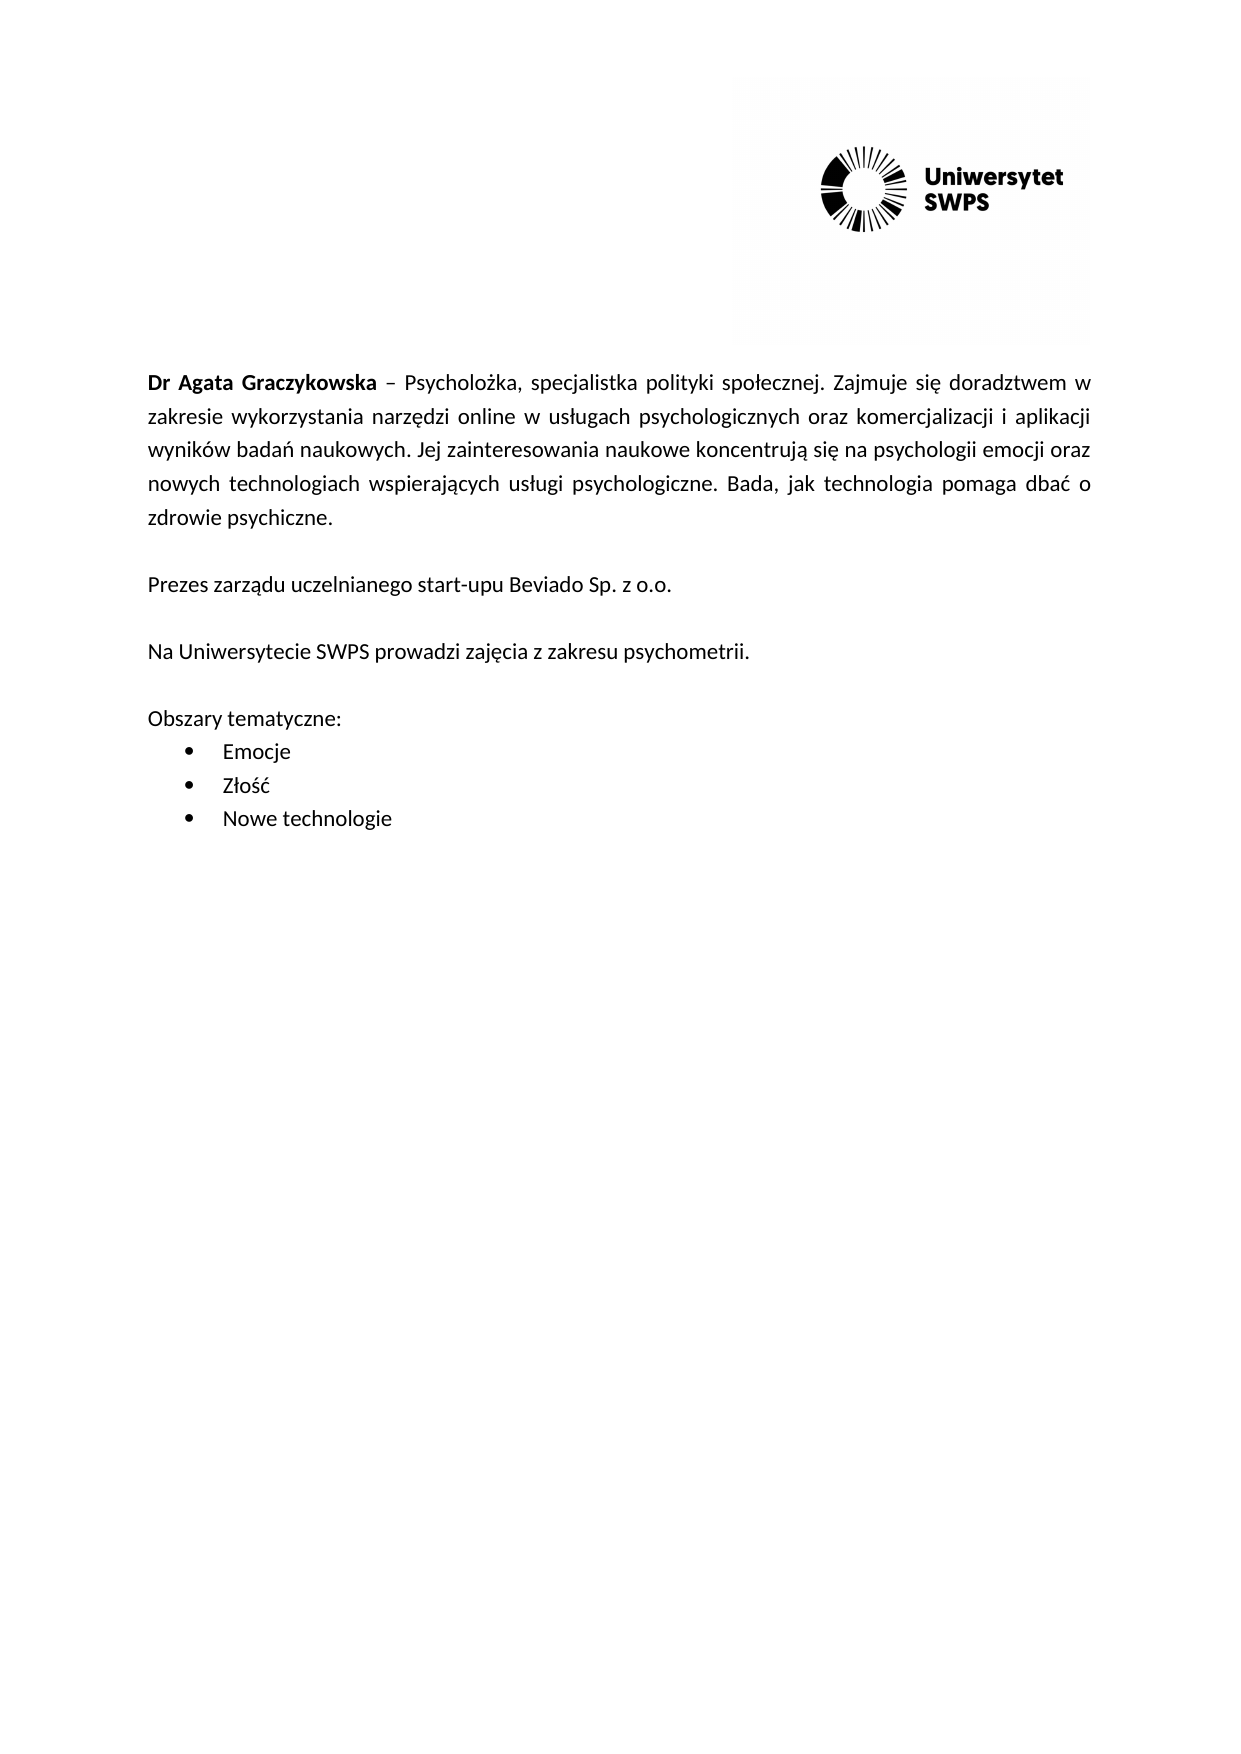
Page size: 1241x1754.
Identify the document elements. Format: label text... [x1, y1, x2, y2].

text Obszary tematyczne: [148, 704, 1092, 732]
picture [731, 77, 1090, 236]
text Prezes zarządu uczelnianego start-upu Beviado Sp. z o.o. [148, 570, 1092, 598]
text Na Uniwersytecie SWPS prowadzi zajęcia z zakresu psychometrii. [148, 637, 1092, 665]
text Dr Agata Graczykowska – Psycholożka, specjalistka polityki społecznej. Zajmuje się doradztwem w zakresie wykorzystania narzędzi online w usługach psychologicznych oraz komercjalizacji i aplikacji wyników badań naukowych. Jej zainteresowania naukowe koncentrują się na psychologii emocji oraz nowych technologiach wspierających usługi psychologiczne. Bada, jak technologia pomaga dbać o zdrowie psychiczne. [148, 236, 1092, 531]
list Emocje [185, 737, 1092, 766]
list Nowe technologie [185, 804, 1092, 833]
list Złość [185, 771, 1092, 799]
